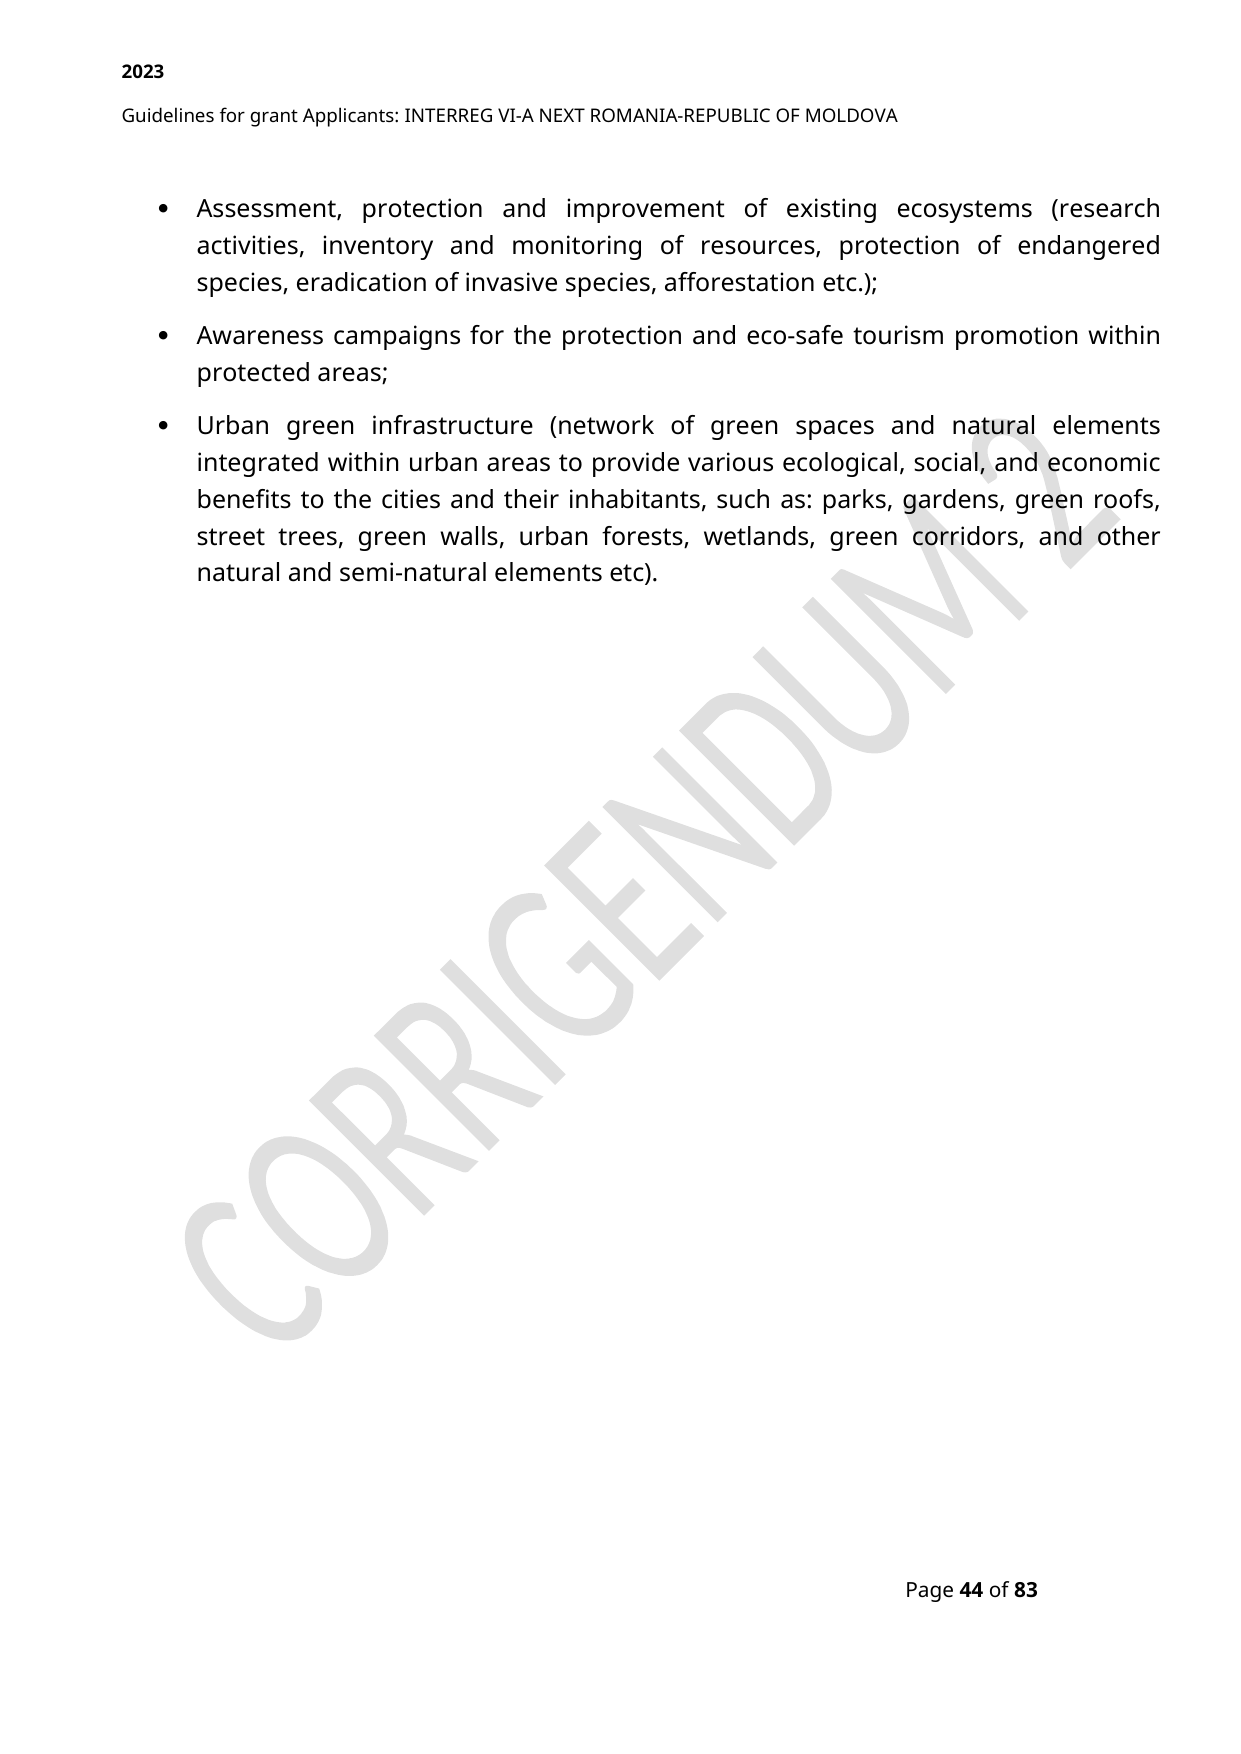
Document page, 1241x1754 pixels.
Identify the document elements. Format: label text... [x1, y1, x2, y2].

list Awareness campaigns for the protection and eco-safe tourism promotion within protected areas; [159, 318, 1162, 388]
list Assessment, protection and improvement of existing ecosystems (research activities, inventory and monitoring of resources, protection of endangered species, eradication of invasive species, afforestation etc.); [159, 191, 1162, 298]
list Urban green infrastructure (network of green spaces and natural elements integrated within urban areas to provide various ecological, social, and economic benefits to the cities and their inhabitants, such as: parks, gardens, green roofs, street trees, green walls, urban forests, wetlands, green corridors, and other natural and semi-natural elements etc). [159, 408, 1162, 589]
